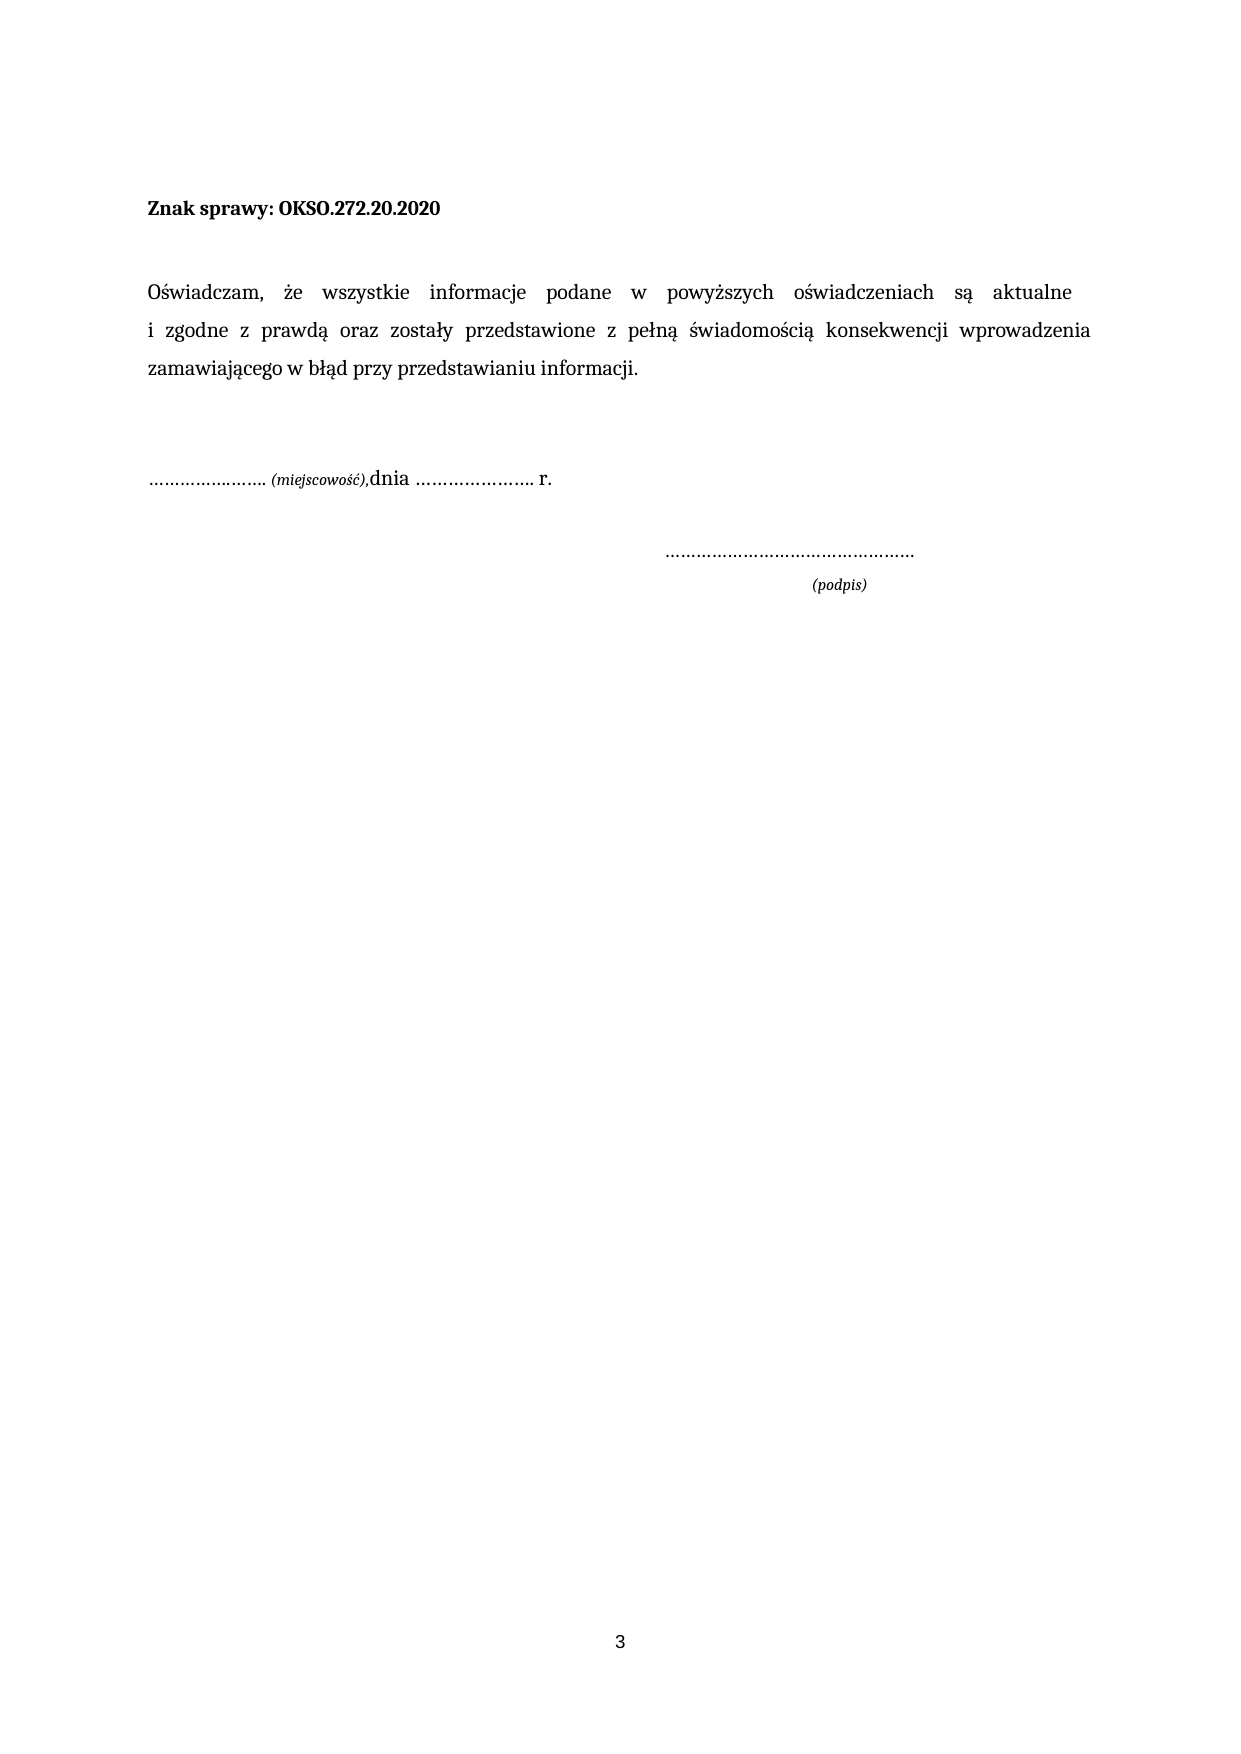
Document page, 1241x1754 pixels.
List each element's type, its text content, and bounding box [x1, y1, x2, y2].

text (podpis) [738, 575, 1093, 594]
text …………….……. (miejscowość),dnia …………………. r. [148, 465, 1093, 491]
text ………………………………………… [148, 539, 1093, 563]
text Oświadczam, że wszystkie informacje podane w powyższych oświadczeniach są aktualne i zgodne z prawdą oraz zostały przedstawione z pełną świadomością konsekwencji wprowadzenia zamawiającego w błąd przy przedstawianiu informacji. [148, 280, 1093, 381]
